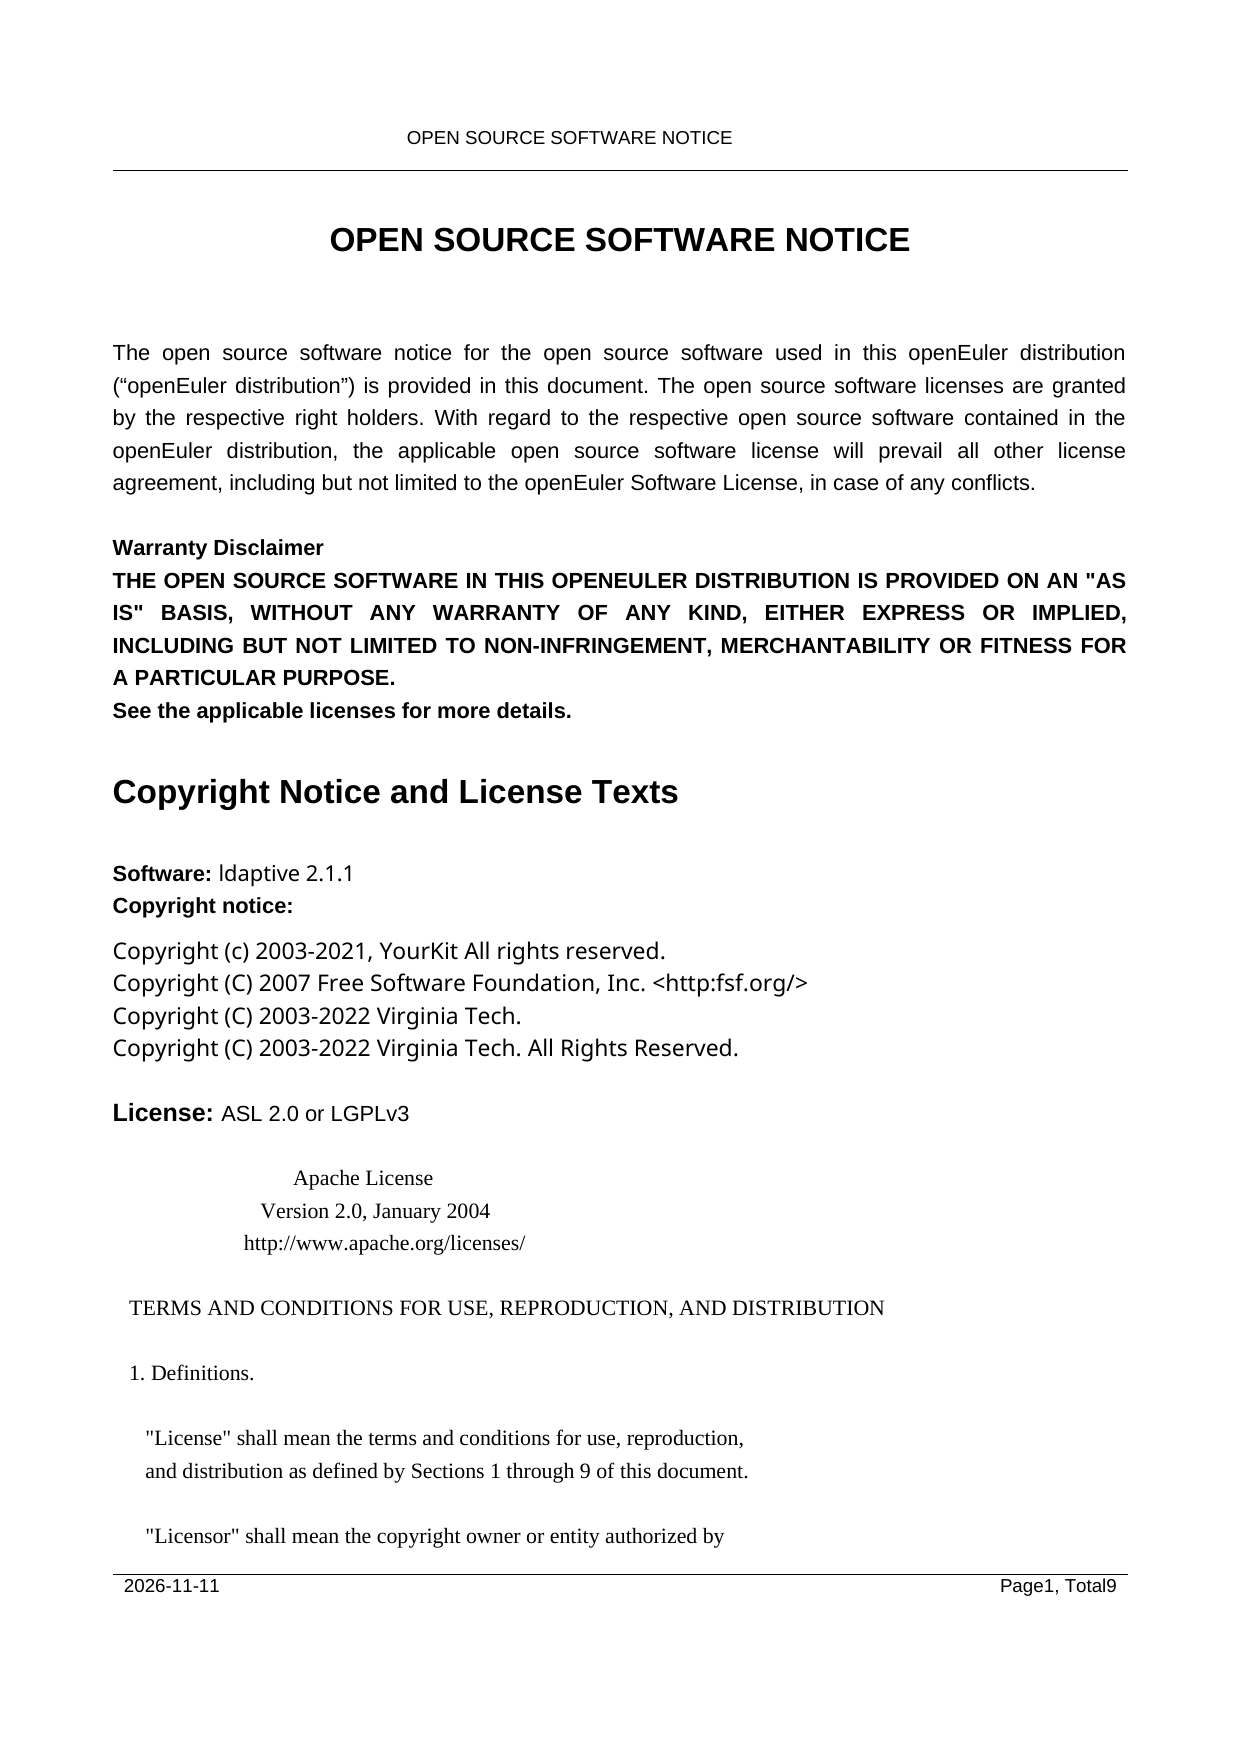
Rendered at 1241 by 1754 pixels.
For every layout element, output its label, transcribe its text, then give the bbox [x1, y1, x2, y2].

text License: ASL 2.0 or LGPLv3 [112, 1096, 1128, 1129]
text The open source software notice for the open source software used in this openEuler distribution (“openEuler distribution”) is provided in this document. The open source software licenses are granted by the respective right holders. With regard to the respective open source software contained in the openEuler distribution, the applicable open source software license will prevail all other license agreement, including but not limited to the openEuler Software License, in case of any conflicts. [112, 336, 1128, 499]
text Copyright notice: [112, 889, 1128, 921]
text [112, 1129, 1128, 1551]
text Warranty Disclaimer [112, 531, 1128, 564]
text OPEN SOURCE SOFTWARE NOTICE [112, 206, 1128, 271]
text THE OPEN SOURCE SOFTWARE IN THIS OPENEULER DISTRIBUTION IS PROVIDED ON AN "AS IS" BASIS, WITHOUT ANY WARRANTY OF ANY KIND, EITHER EXPRESS OR IMPLIED, INCLUDING BUT NOT LIMITED TO NON-INFRINGEMENT, MERCHANTABILITY OR FITNESS FOR A PARTICULAR PURPOSE. See the applicable licenses for more details. [112, 564, 1128, 726]
title Software: ldaptive 2.1.1 [112, 856, 1128, 889]
text Copyright Notice and License Texts [112, 759, 1128, 824]
text Copyright (c) 2003-2021, YourKit All rights reserved. Copyright (C) 2007 Free Software Foundation, Inc. <http:fsf.org/> Copyright (C) 2003-2022 Virginia Tech. Copyright (C) 2003-2022 Virginia Tech. All Rights Reserved. [112, 934, 1128, 1096]
